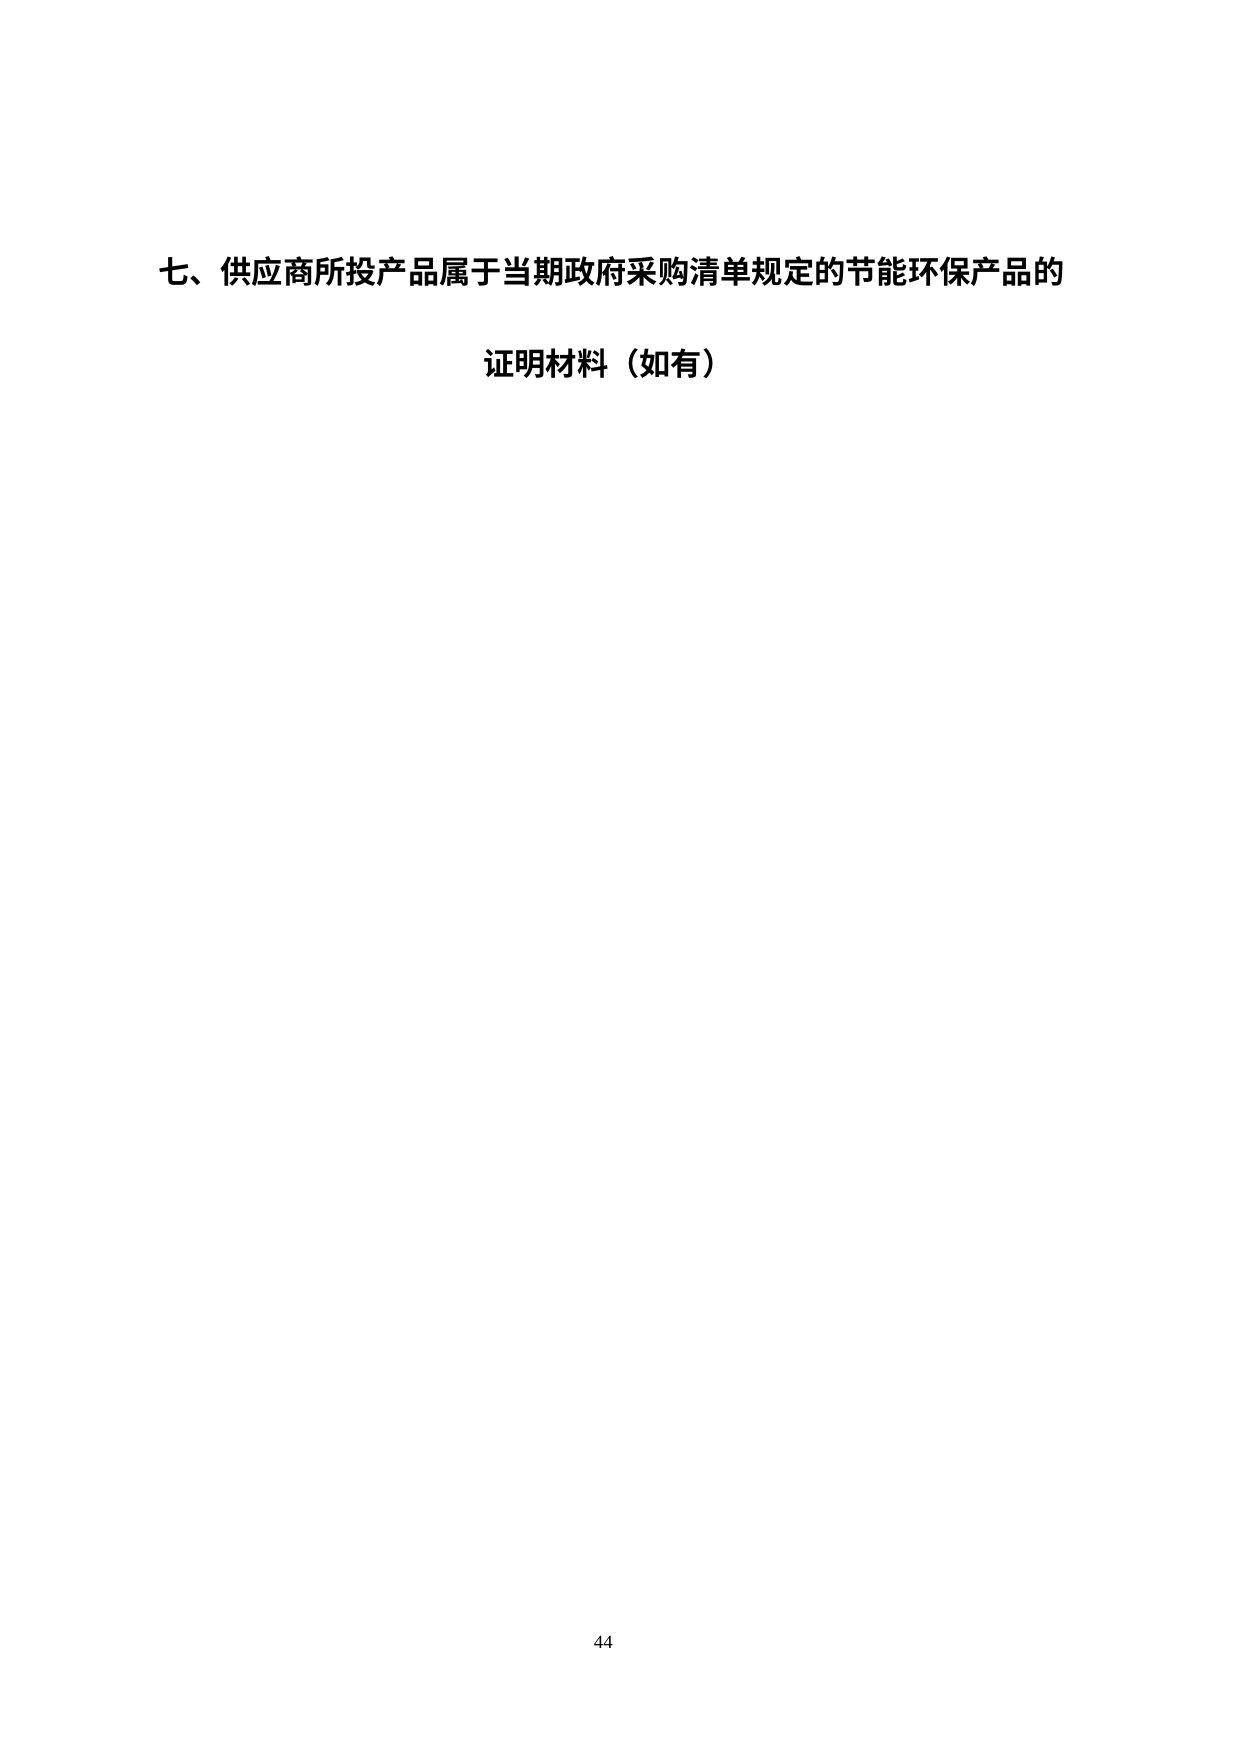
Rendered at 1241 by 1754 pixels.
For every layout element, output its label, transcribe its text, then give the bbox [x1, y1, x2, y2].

text 七、供应商所投产品属于当期政府采购清单规定的节能环保产品的 [95, 231, 1121, 310]
text 证明材料（如有） [95, 322, 1121, 401]
